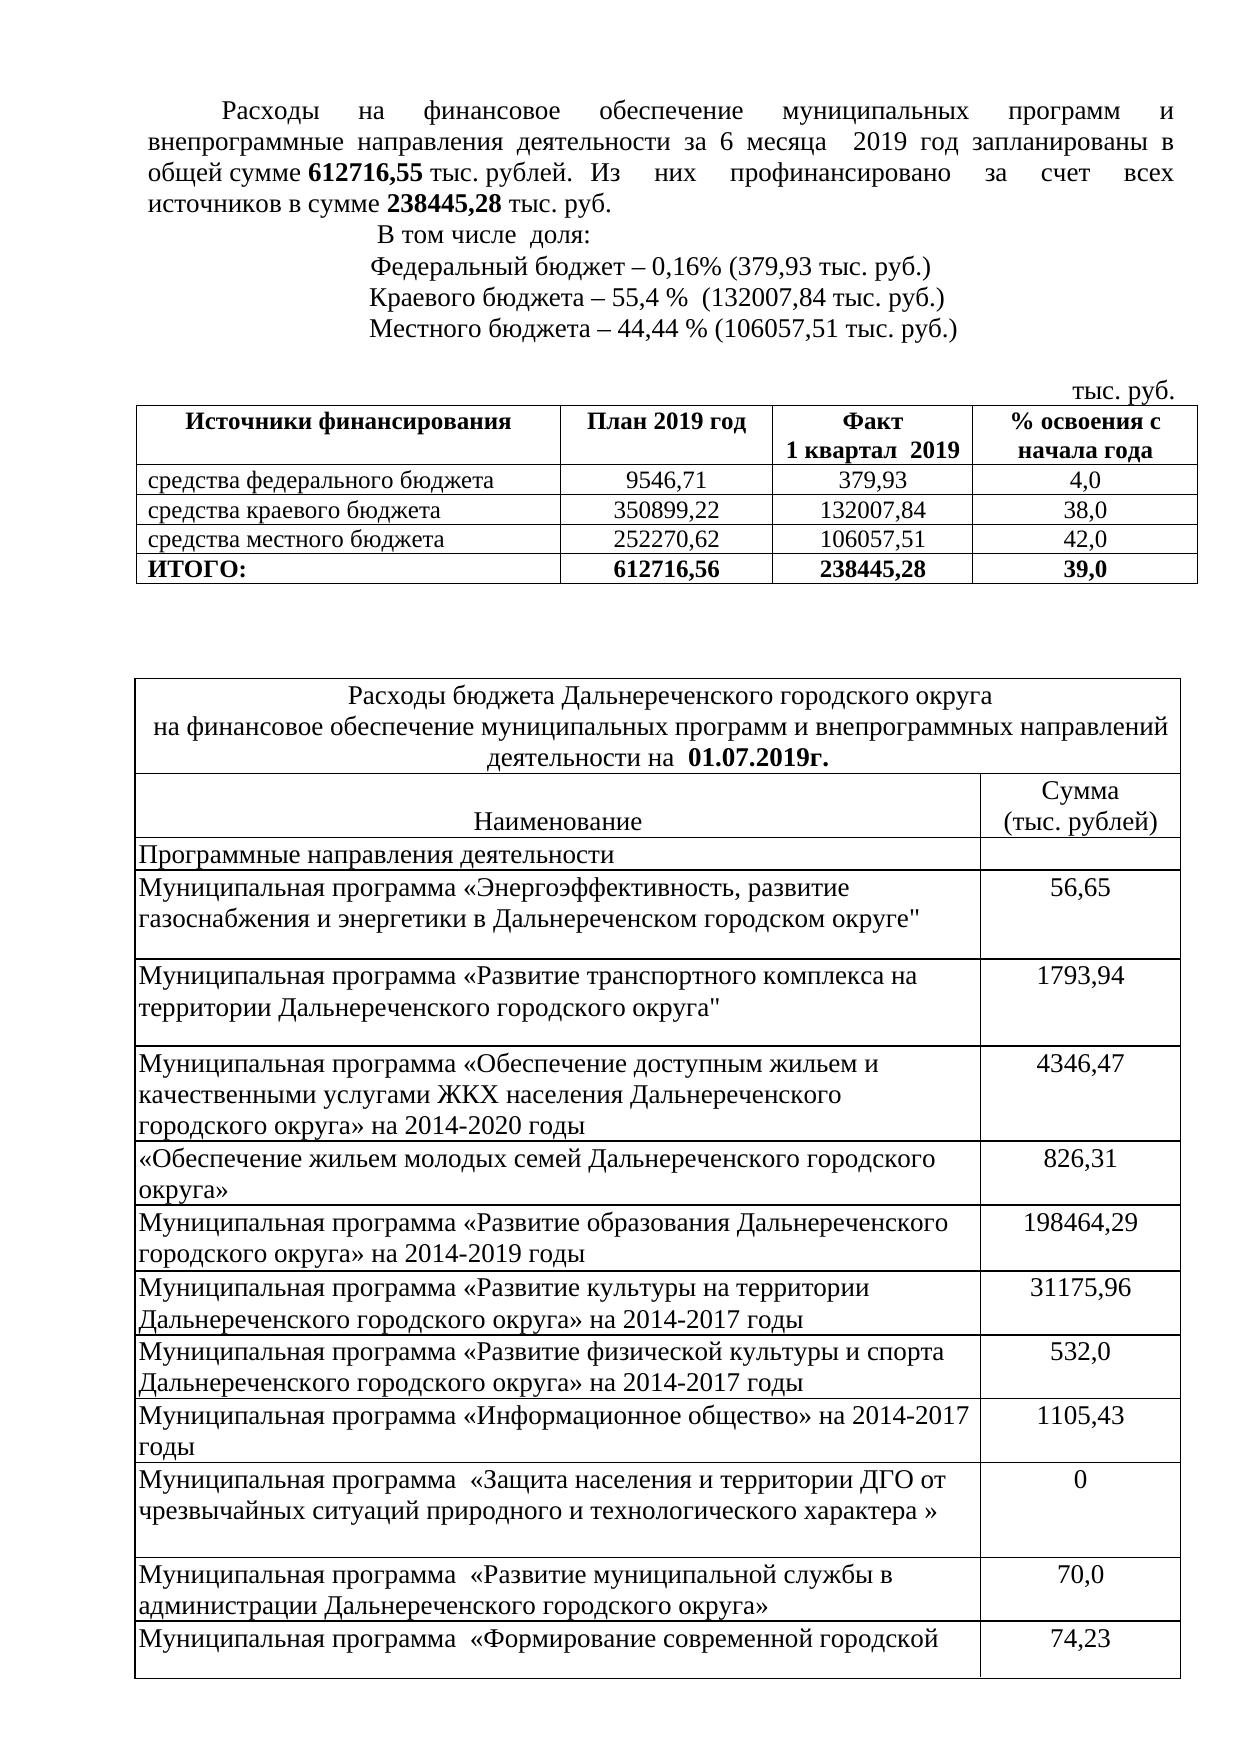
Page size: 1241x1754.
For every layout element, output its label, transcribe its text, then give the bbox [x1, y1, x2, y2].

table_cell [136, 1622, 980, 1677]
table_cell Муниципальная программа «Развитие культуры на территории Дальнереченского городского округа» на 2014-2017 годы [136, 1272, 980, 1334]
table_header Источники финансирования [137, 406, 560, 464]
table_cell Муниципальная программа «Энергоэффективность, развитие газоснабжения и энергетики в Дальнереченском городском округе" [136, 871, 980, 958]
table_cell 0 [981, 1463, 1180, 1557]
table_cell «Обеспечение жильем молодых семей Дальнереченского городского округа» [136, 1142, 980, 1204]
table_cell Муниципальная программа «Развитие транспортного комплекса на территории Дальнереченского городского округа" [136, 960, 980, 1045]
table_cell 106057,51 [773, 525, 972, 553]
table_cell Муниципальная программа «Защита населения и территории ДГО от чрезвычайных ситуаций природного и технологического характера » [136, 1463, 980, 1557]
table_cell средства краевого бюджета [137, 495, 560, 523]
table_cell Муниципальная программа «Развитие муниципальной службы в администрации Дальнереченского городского округа» [136, 1558, 980, 1620]
table_cell 56,65 [981, 871, 1180, 958]
table_cell ИТОГО: [137, 554, 560, 583]
table_cell Муниципальная программа «Развитие образования Дальнереченского городского округа» на 2014-2019 годы [136, 1206, 980, 1270]
table_cell Муниципальная программа «Обеспечение доступным жильем и качественными услугами ЖКХ населения Дальнереченского городского округа» на 2014-2020 годы [136, 1047, 980, 1140]
table_cell 1793,94 [981, 960, 1180, 1045]
table_cell 39,0 [973, 554, 1197, 583]
table_header План 2019 год [561, 406, 772, 464]
table_cell 238445,28 [773, 554, 972, 583]
text тыс. руб. [295, 374, 1175, 405]
table_cell 9546,71 [561, 465, 772, 494]
table_cell 132007,84 [773, 495, 972, 523]
table_cell 4346,47 [981, 1047, 1180, 1140]
table_cell 4,0 [973, 465, 1197, 494]
table_cell 350899,22 [561, 495, 772, 523]
table_header Расходы бюджета Дальнереченского городского округа на финансовое обеспечение муниципальных программ и внепрограммных направлений деятельности на 01.07.2019г. [136, 679, 1180, 773]
table_cell 532,0 [981, 1336, 1180, 1398]
table_cell 612716,56 [561, 554, 772, 583]
table_cell 31175,96 [981, 1272, 1180, 1334]
table_cell Программные направления деятельности [136, 838, 980, 869]
text В том числе доля: [221, 218, 1175, 250]
text Расходы на финансовое обеспечение муниципальных программ и внепрограммные направления деятельности за 6 месяца 2019 год запланированы в общей сумме 612716,55 тыс. рублей. Из них профинансировано за счет всех источников в сумме 238445,28 тыс. руб. [148, 94, 1175, 218]
table_cell Муниципальная программа «Информационное общество» на 2014-2017 годы [136, 1399, 980, 1462]
table_cell Наименование [136, 774, 980, 836]
table_cell 198464,29 [981, 1206, 1180, 1270]
table_cell 42,0 [973, 525, 1197, 553]
table_cell 252270,62 [561, 525, 772, 553]
table_cell 826,31 [981, 1142, 1180, 1204]
table_cell Сумма (тыс. рублей) [981, 774, 1180, 836]
table_cell 70,0 [981, 1558, 1180, 1620]
table_cell средства местного бюджета [137, 525, 560, 553]
table_cell средства федерального бюджета [137, 465, 560, 494]
text Федеральный бюджет – 0,16% (379,93 тыс. руб.) [221, 250, 1175, 281]
text Местного бюджета – 44,44 % (106057,51 тыс. руб.) [295, 312, 1175, 343]
table_header Факт 1 квартал 2019 [773, 406, 972, 464]
table_cell Муниципальная программа «Развитие физической культуры и спорта Дальнереченского городского округа» на 2014-2017 годы [136, 1336, 980, 1398]
table_cell 1105,43 [981, 1399, 1180, 1462]
table_header % освоения с начала года [973, 406, 1197, 464]
table_cell 38,0 [973, 495, 1197, 523]
table_cell 74,23 [981, 1622, 1180, 1677]
table_cell 379,93 [773, 465, 972, 494]
text Краевого бюджета – 55,4 % (132007,84 тыс. руб.) [295, 281, 1175, 312]
table_cell [981, 838, 1180, 869]
